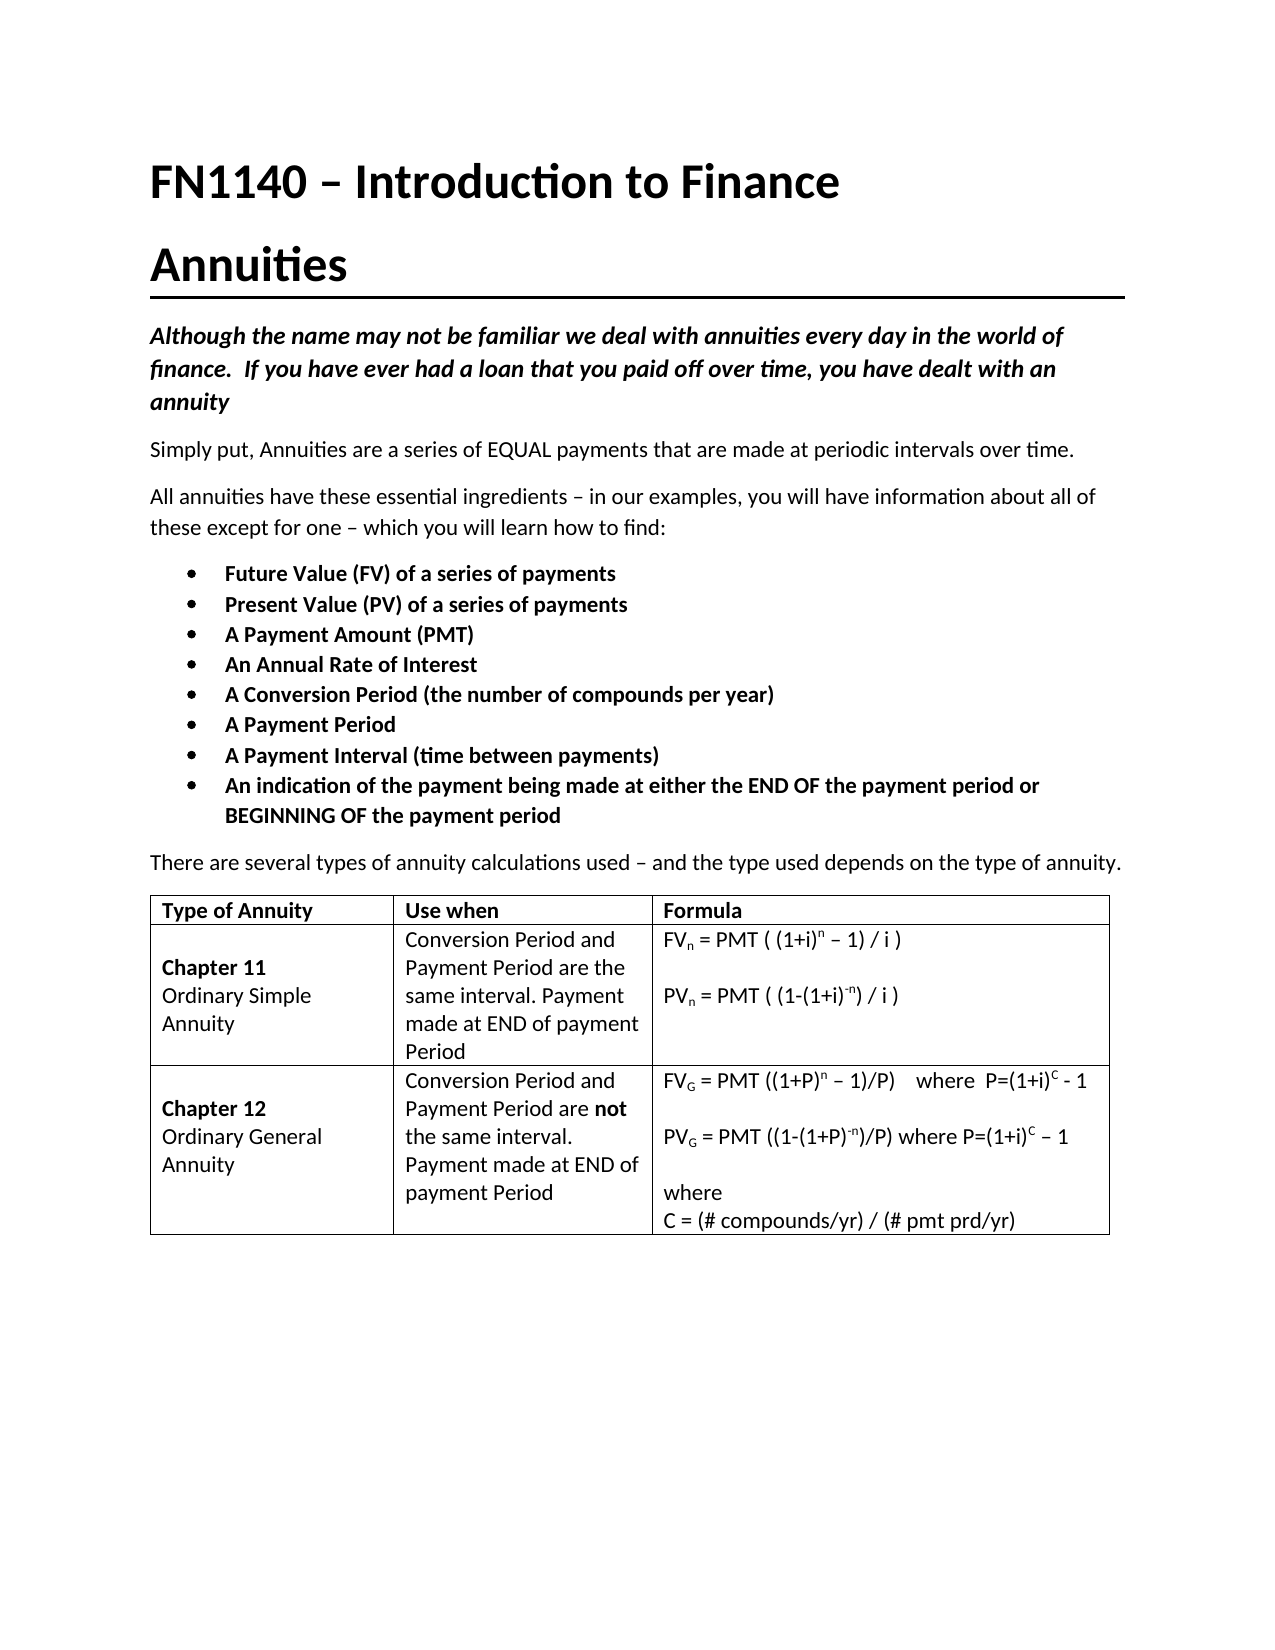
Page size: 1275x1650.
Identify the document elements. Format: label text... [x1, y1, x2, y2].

list An Annual Rate of Interest [187, 650, 1125, 678]
list Future Value (FV) of a series of payments [187, 559, 1125, 588]
table_cell Chapter 11 Ordinary Simple Annuity [151, 925, 393, 1065]
table_header Type of Annuity [151, 896, 393, 924]
table_header Use when [394, 896, 652, 924]
table_cell Conversion Period and Payment Period are the same interval. Payment made at END of payment Period [394, 925, 652, 1065]
text There are several types of annuity calculations used – and the type used depends on the type of annuity. [150, 848, 1125, 876]
list A Payment Period [187, 711, 1125, 739]
list A Payment Amount (PMT) [187, 620, 1125, 648]
text FN1140 – Introduction to Finance [150, 150, 1125, 211]
list A Conversion Period (the number of compounds per year) [187, 680, 1125, 708]
table_cell FVG = PMT ((1+P)n – 1)/P) where P=(1+i)C - 1 PVG = PMT ((1-(1+P)-n)/P) where P=(1+i)C – 1 where C = (# compounds/yr) / (# pmt prd/yr) [653, 1066, 1109, 1234]
text All annuities have these essential ingredients – in our examples, you will have information about all of these except for one – which you will learn how to find: [150, 482, 1125, 541]
text Annuities [150, 232, 1125, 296]
table_header Formula [653, 896, 1109, 924]
text Although the name may not be familiar we deal with annuities every day in the world of finance. If you have ever had a loan that you paid off over time, you have dealt with an annuity [150, 320, 1125, 417]
list Present Value (PV) of a series of payments [187, 590, 1125, 618]
table_cell Conversion Period and Payment Period are not the same interval. Payment made at END of payment Period [394, 1066, 652, 1234]
text Simply put, Annuities are a series of EQUAL payments that are made at periodic intervals over time. [150, 436, 1125, 464]
table_cell Chapter 12 Ordinary General Annuity [151, 1066, 393, 1234]
list An indication of the payment being made at either the END OF the payment period or BEGINNING OF the payment period [187, 771, 1125, 829]
list A Payment Interval (time between payments) [187, 741, 1125, 769]
table_cell FVn = PMT ( (1+i)n – 1) / i ) PVn = PMT ( (1-(1+i)-n) / i ) [653, 925, 1109, 1065]
